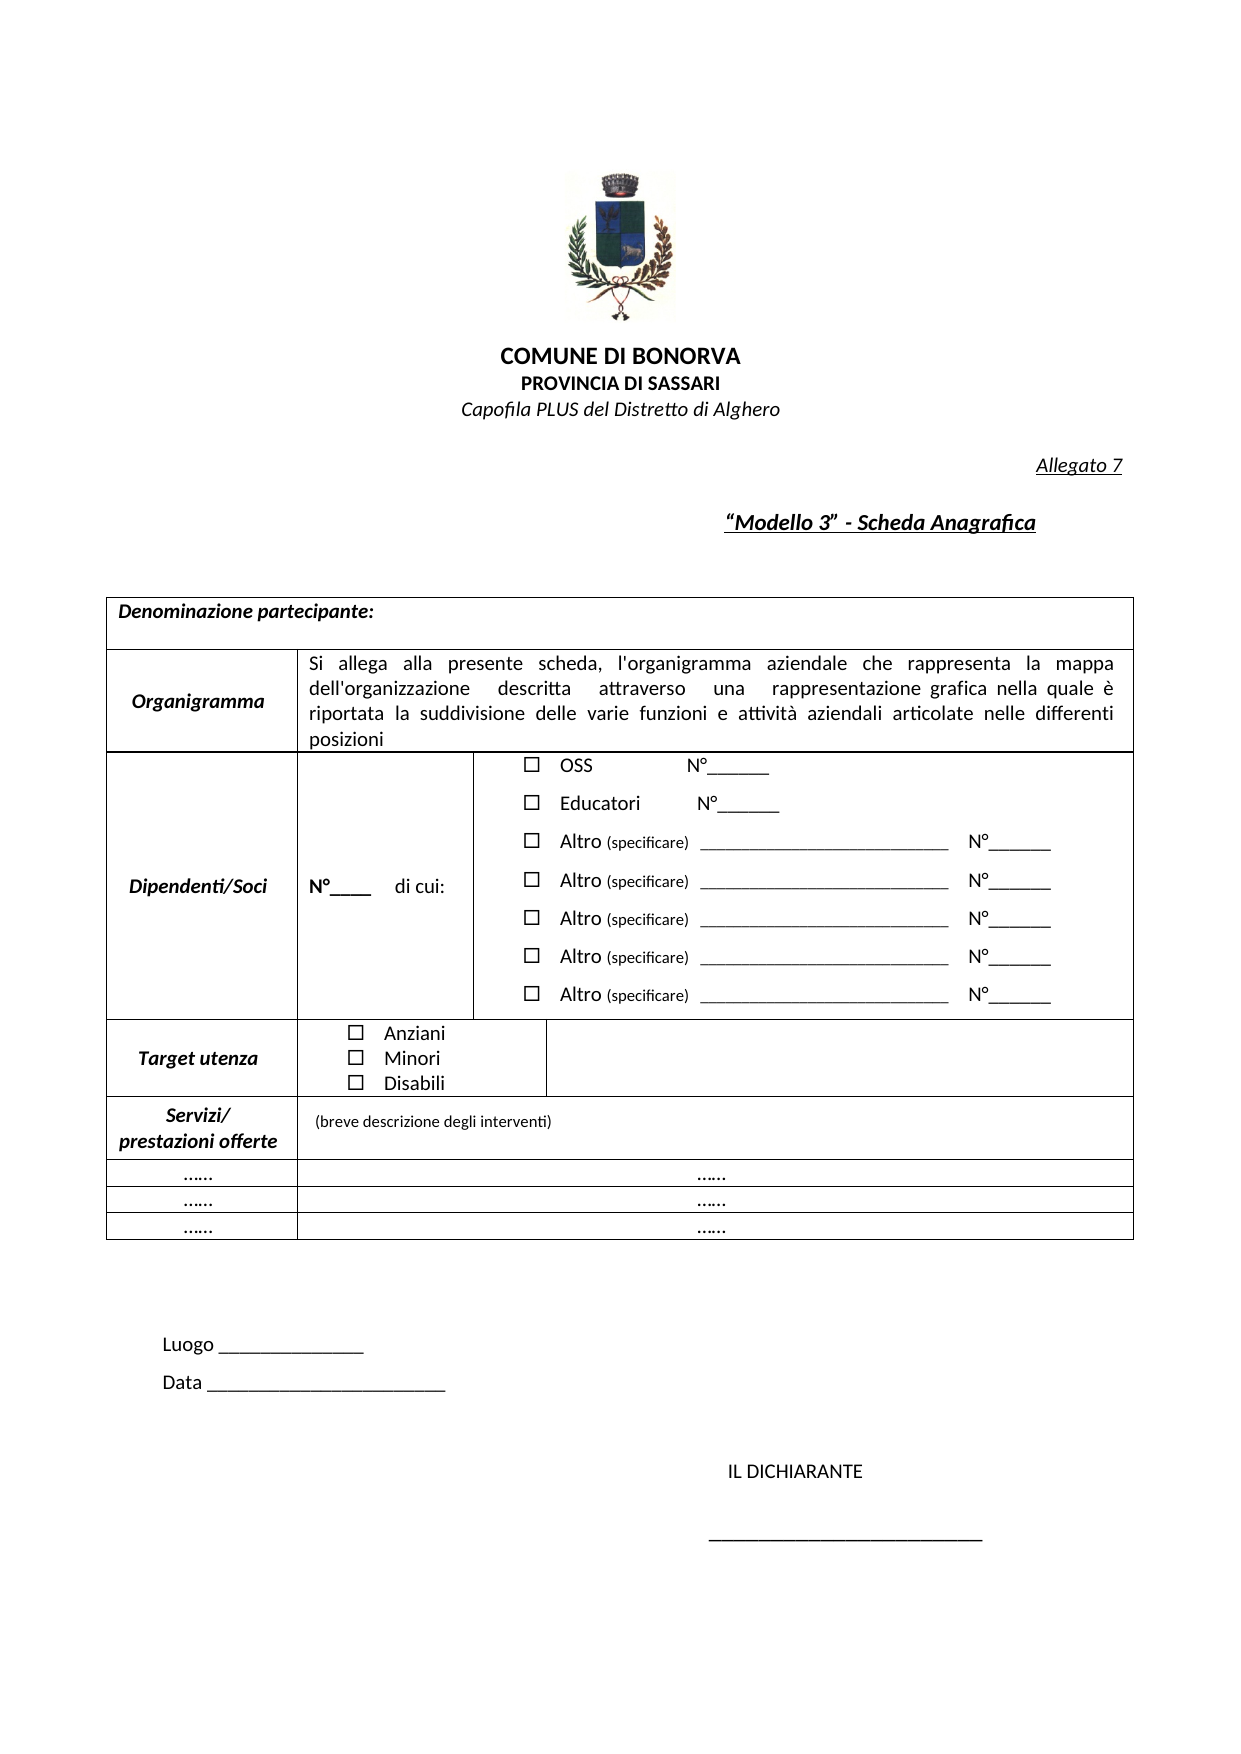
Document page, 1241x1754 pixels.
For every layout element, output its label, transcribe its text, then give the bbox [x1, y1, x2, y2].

table_cell Si allega alla presente scheda, l'organigramma aziendale che rappresenta la mappa dell'organizzazione descritta attraverso una rappresentazione grafica nella quale è riportata la suddivisione delle varie funzioni e attività aziendali articolate nelle differenti posizioni [298, 650, 1133, 751]
text “Modello 3” - Scheda Anagrafica [724, 508, 1122, 536]
text ______________________ [709, 1514, 1114, 1544]
table_cell …… [107, 1213, 297, 1238]
text Luogo ______________ [162, 1331, 1114, 1356]
table_cell (breve descrizione degli interventi) [298, 1097, 1133, 1159]
table_cell Target utenza [107, 1020, 297, 1096]
text COMUNE DI BONORVA [130, 340, 1111, 371]
table_cell …… [298, 1187, 1133, 1212]
text Capofila PLUS del Distretto di Alghero [130, 396, 1111, 421]
table_cell [547, 1020, 1133, 1096]
table_cell Servizi/prestazioni offerte [107, 1097, 297, 1159]
table_cell OSS N°______ Educatori N°______ Altro (specificare) ______________________________ N°______ Altro (specificare) ______________________________ N°______ Altro (specificare) ______________________________ N°______ Altro (specificare) ______________________________ N°______ Altro (specificare) ______________________________ N°______ [474, 753, 1133, 1019]
text PROVINCIA DI SASSARI [130, 371, 1111, 396]
text Data _______________________ [162, 1369, 1114, 1394]
picture [564, 147, 676, 325]
table_cell Organigramma [107, 650, 297, 751]
table_cell N°____ di cui: [298, 753, 473, 1019]
text Allegato 7 [724, 452, 1122, 477]
table_cell …… [298, 1213, 1133, 1238]
table_cell …… [107, 1160, 297, 1186]
table_cell …… [298, 1160, 1133, 1186]
text IL DICHIARANTE [709, 1458, 1114, 1483]
table_cell Anziani Minori Disabili [298, 1020, 546, 1096]
table_cell …… [107, 1187, 297, 1212]
table_cell Dipendenti/Soci [107, 753, 297, 1019]
table_header Denominazione partecipante: [107, 598, 1133, 649]
